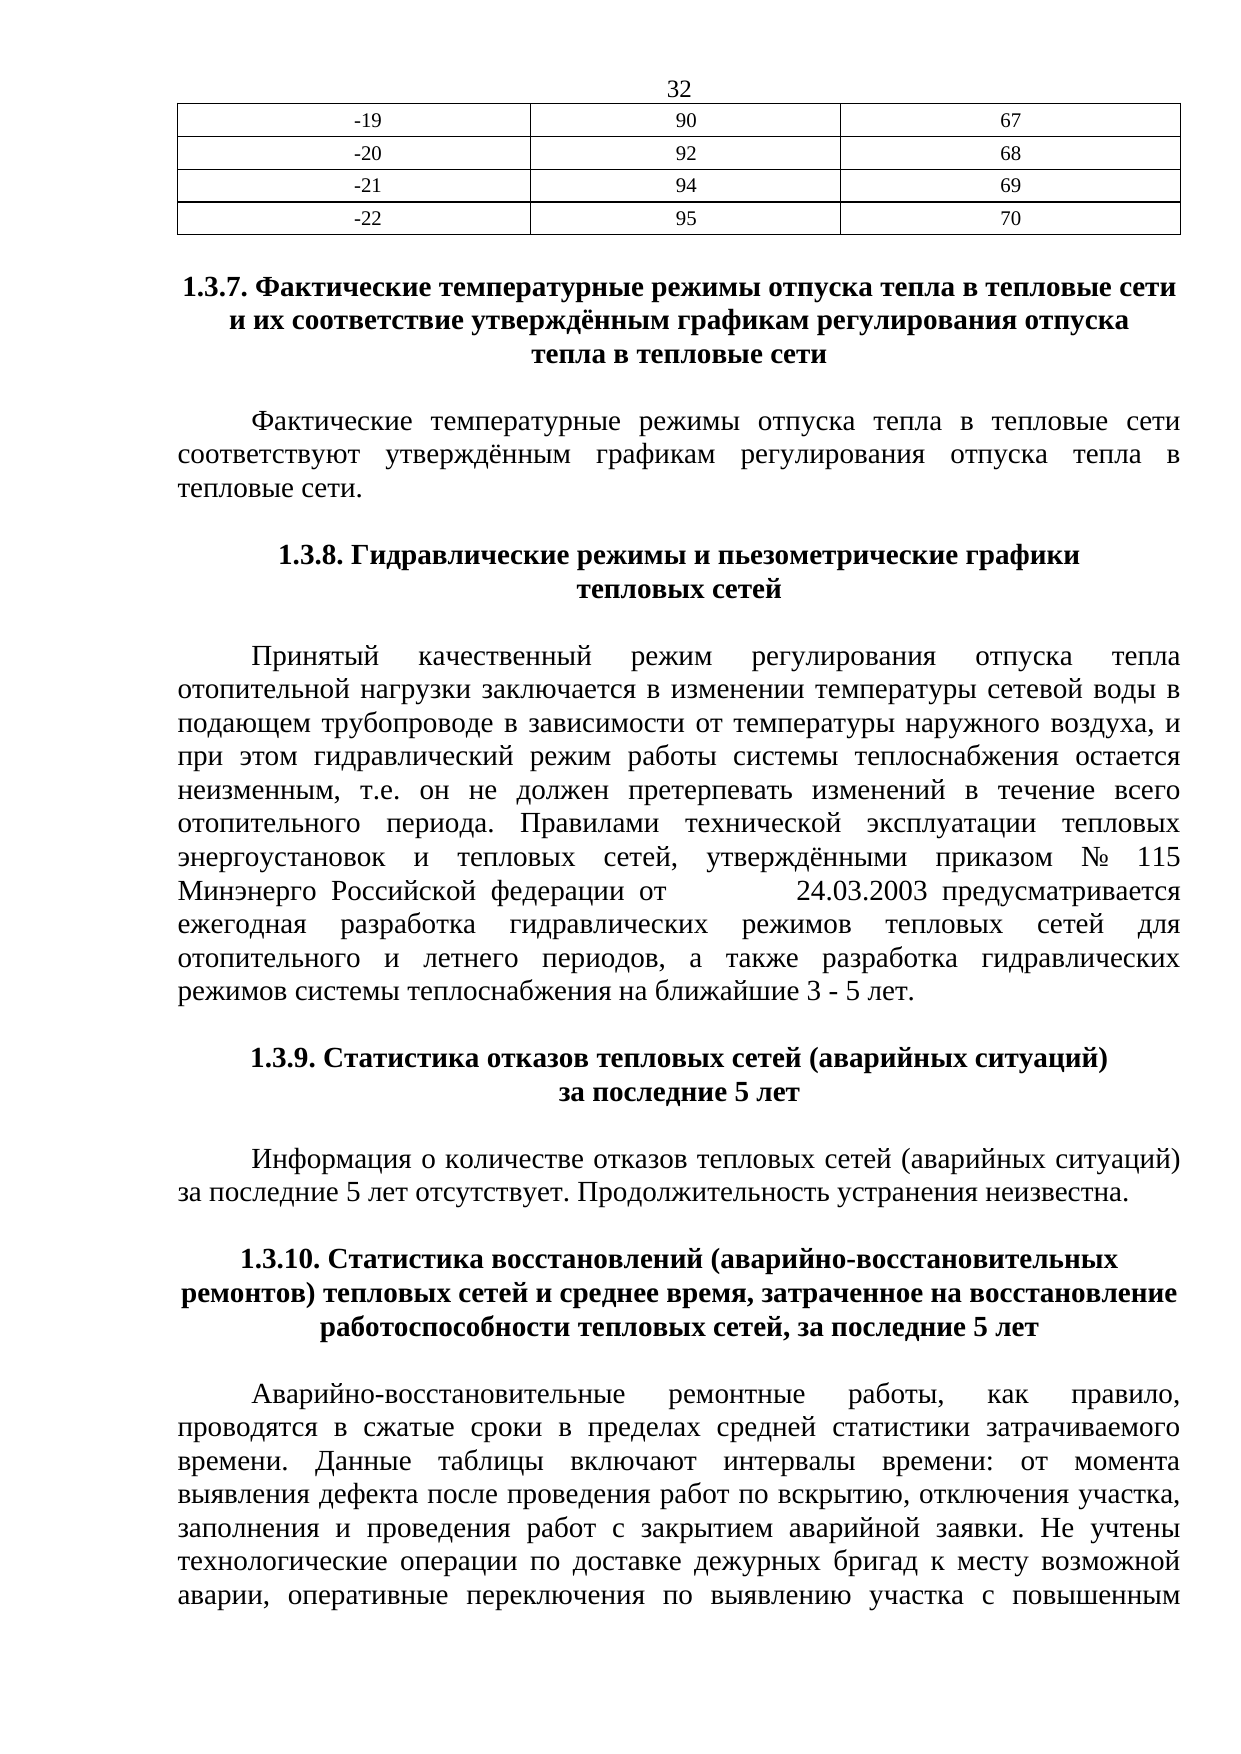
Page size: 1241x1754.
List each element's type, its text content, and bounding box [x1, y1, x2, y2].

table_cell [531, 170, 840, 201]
list и их соответствие утверждённым графикам регулирования отпуска [177, 302, 1181, 336]
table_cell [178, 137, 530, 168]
list тепла в тепловые сети [177, 336, 1181, 369]
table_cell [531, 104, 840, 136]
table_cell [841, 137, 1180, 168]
list работоспособности тепловых сетей, за последние 5 лет [177, 1309, 1181, 1342]
text Фактические температурные режимы отпуска тепла в тепловые сети соответствуют утверждённым графикам регулирования отпуска тепла в тепловые сети. [177, 403, 1181, 504]
list 1.3.9. Статистика отказов тепловых сетей (аварийных ситуаций) [177, 1040, 1181, 1074]
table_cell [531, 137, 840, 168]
text Принятый качественный режим регулирования отпуска тепла отопительной нагрузки заключается в изменении температуры сетевой воды в подающем трубопроводе в зависимости от температуры наружного воздуха, и при этом гидравлический режим работы системы теплоснабжения остается неизменным, т.е. он не должен претерпевать изменений в течение всего отопительного периода. Правилами технической эксплуатации тепловых энергоустановок и тепловых сетей, утверждёнными приказом № 115 Минэнерго Российской федерации от 24.03.2003 предусматривается ежегодная разработка гидравлических режимов тепловых сетей для отопительного и летнего периодов, а также разработка гидравлических режимов системы теплоснабжения на ближайшие 3 - 5 лет. [177, 638, 1181, 1007]
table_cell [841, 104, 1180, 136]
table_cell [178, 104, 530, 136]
list тепловых сетей [177, 571, 1181, 604]
list 1.3.10. Статистика восстановлений (аварийно-восстановительных [177, 1242, 1181, 1275]
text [177, 1376, 1181, 1611]
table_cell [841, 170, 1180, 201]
list 1.3.7. Фактические температурные режимы отпуска тепла в тепловые сети [177, 269, 1181, 302]
text Информация о количестве отказов тепловых сетей (аварийных ситуаций) за последние 5 лет отсутствует. Продолжительность устранения неизвестна. [177, 1141, 1181, 1208]
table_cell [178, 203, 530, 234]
list 1.3.8. Гидравлические режимы и пьезометрические графики [177, 537, 1181, 571]
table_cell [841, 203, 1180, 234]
list за последние 5 лет [177, 1074, 1181, 1107]
list ремонтов) тепловых сетей и среднее время, затраченное на восстановление [177, 1275, 1181, 1309]
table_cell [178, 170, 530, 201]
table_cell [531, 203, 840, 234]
